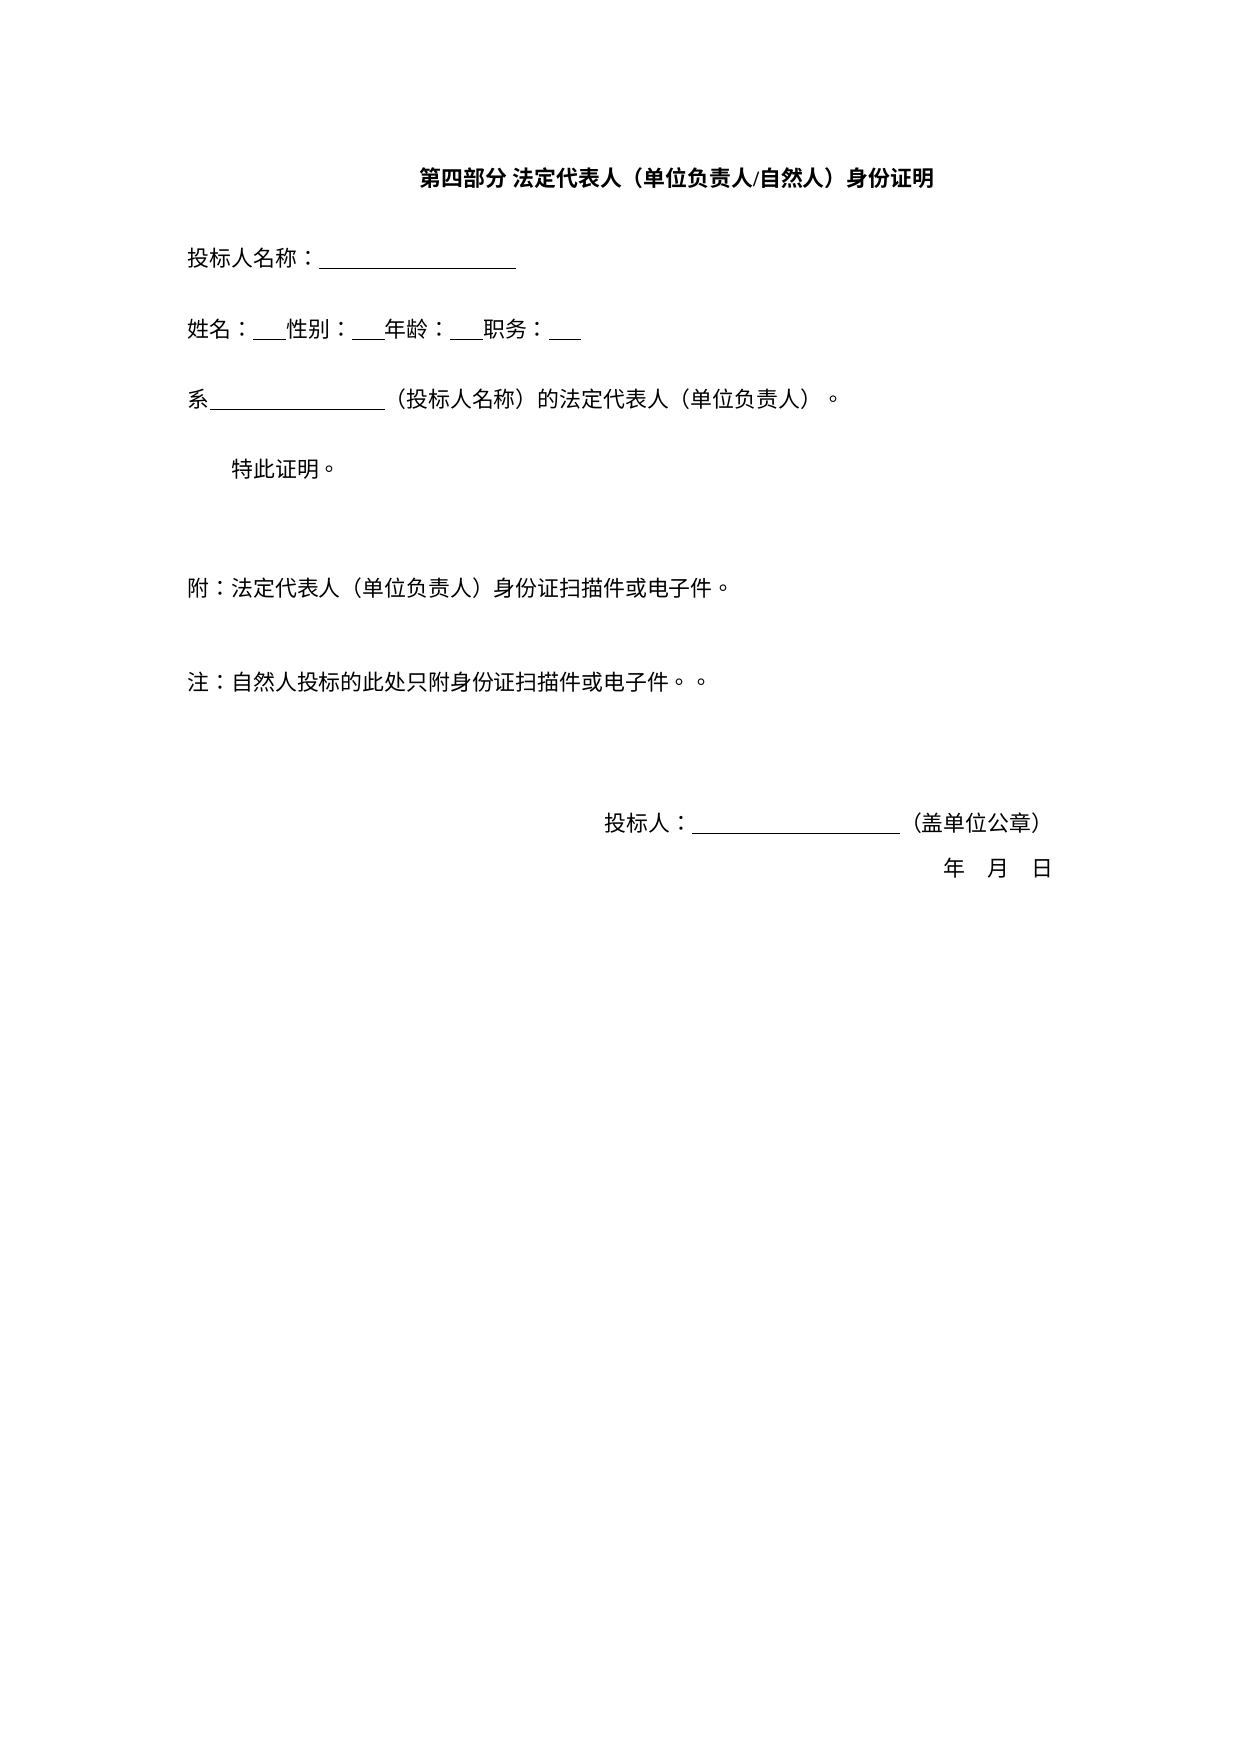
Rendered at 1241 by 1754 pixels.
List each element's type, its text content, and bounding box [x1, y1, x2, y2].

text 附：法定代表人（单位负责人）身份证扫描件或电子件。 [187, 572, 1042, 605]
text 姓名： 性别： 年龄： 职务： [187, 313, 1042, 346]
text 注：自然人投标的此处只附身份证扫描件或电子件。。 [187, 666, 1042, 698]
text 投标人名称： [187, 243, 1042, 275]
text 特此证明。 [187, 454, 1042, 486]
text 系 （投标人名称）的法定代表人（单位负责人）。 [187, 383, 1042, 416]
text 年 月 日 [187, 853, 1053, 885]
text 第四部分 法定代表人（单位负责人/自然人）身份证明 [187, 162, 1053, 194]
text 投标人： （盖单位公章） [187, 808, 1053, 840]
